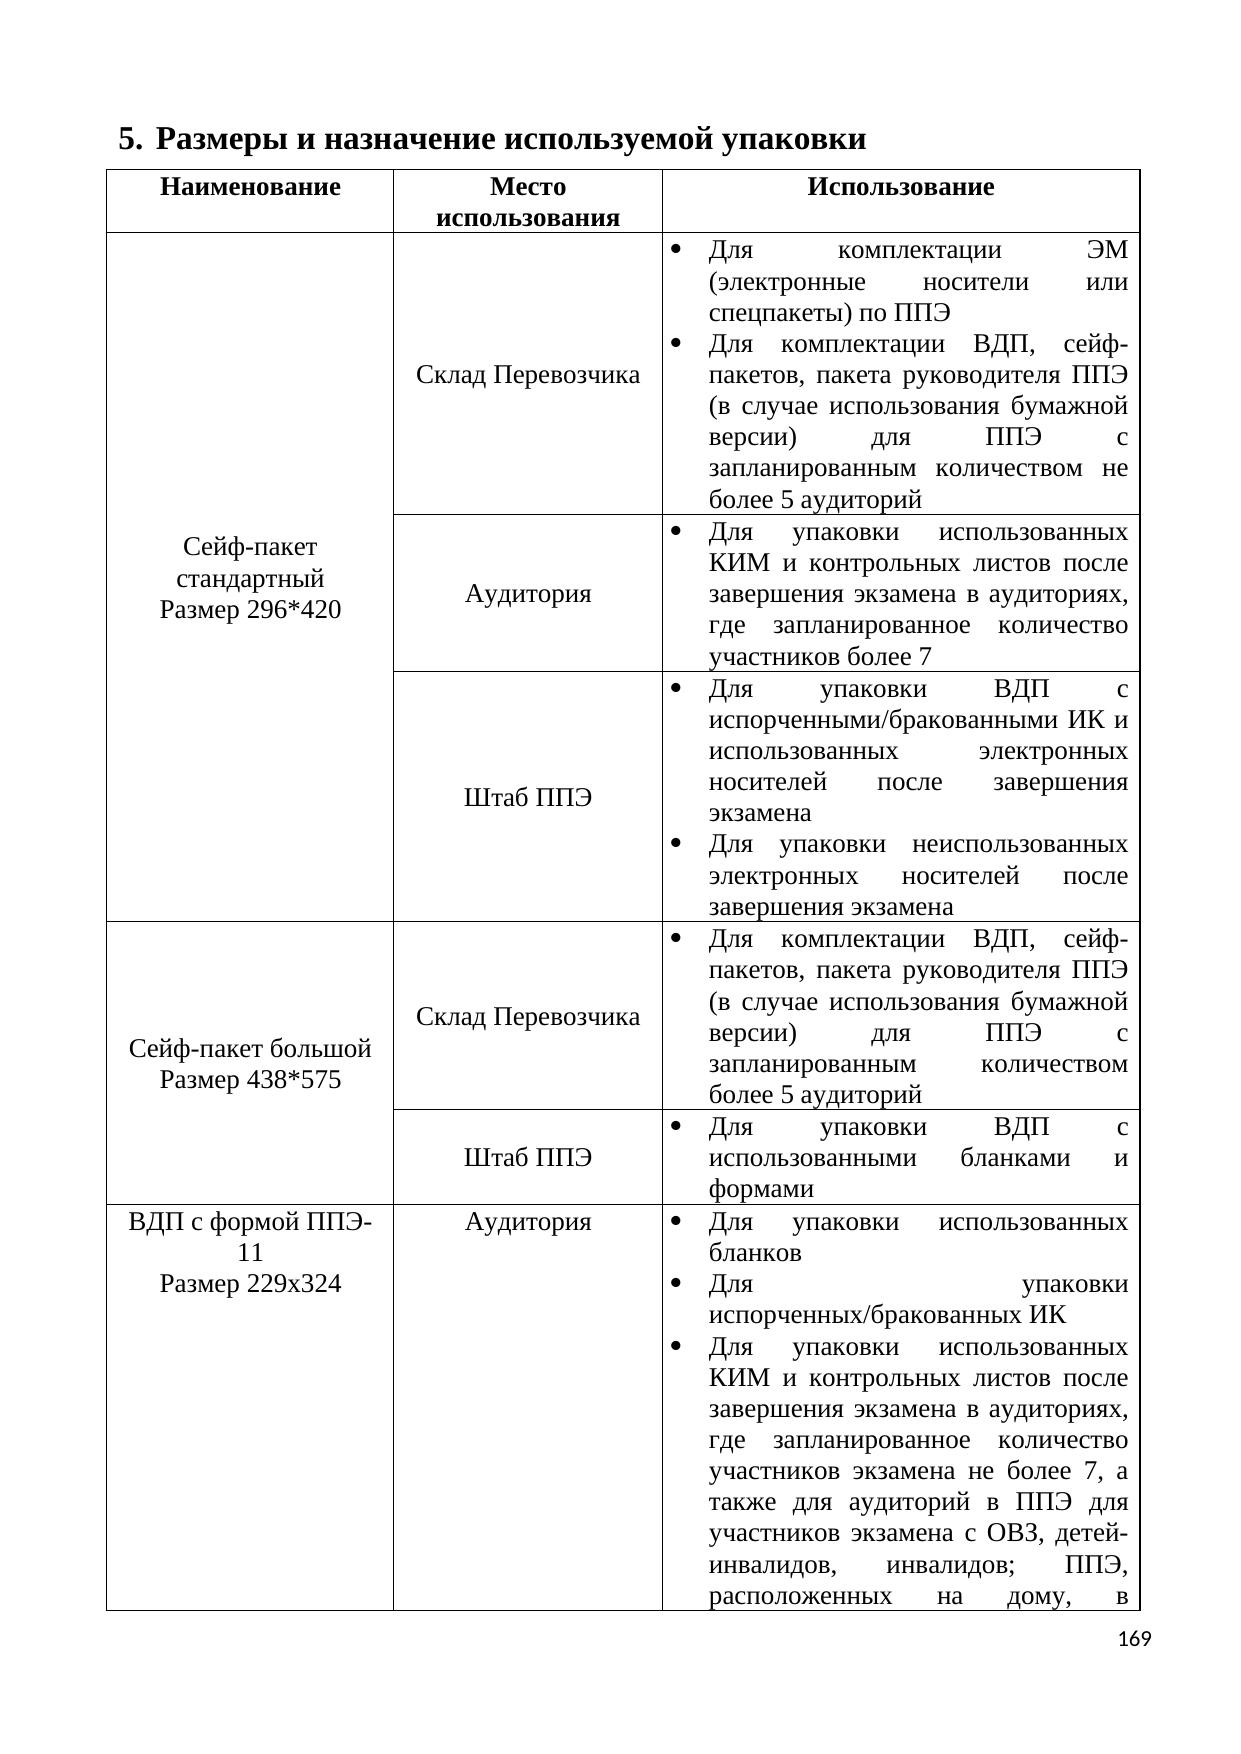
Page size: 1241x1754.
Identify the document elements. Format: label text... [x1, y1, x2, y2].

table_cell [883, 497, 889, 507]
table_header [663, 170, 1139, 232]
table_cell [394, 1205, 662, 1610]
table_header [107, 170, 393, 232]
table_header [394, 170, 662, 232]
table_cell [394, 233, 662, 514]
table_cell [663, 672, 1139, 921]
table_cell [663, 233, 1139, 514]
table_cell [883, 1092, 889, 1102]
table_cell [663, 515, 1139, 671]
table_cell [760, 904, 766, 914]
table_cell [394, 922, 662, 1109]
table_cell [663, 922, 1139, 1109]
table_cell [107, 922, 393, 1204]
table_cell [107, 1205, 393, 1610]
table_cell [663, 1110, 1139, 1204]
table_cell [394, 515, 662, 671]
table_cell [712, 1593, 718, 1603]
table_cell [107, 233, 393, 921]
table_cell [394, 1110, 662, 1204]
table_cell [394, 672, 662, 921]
text Размеры и назначение используемой упаковки [118, 118, 1152, 156]
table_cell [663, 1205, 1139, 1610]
